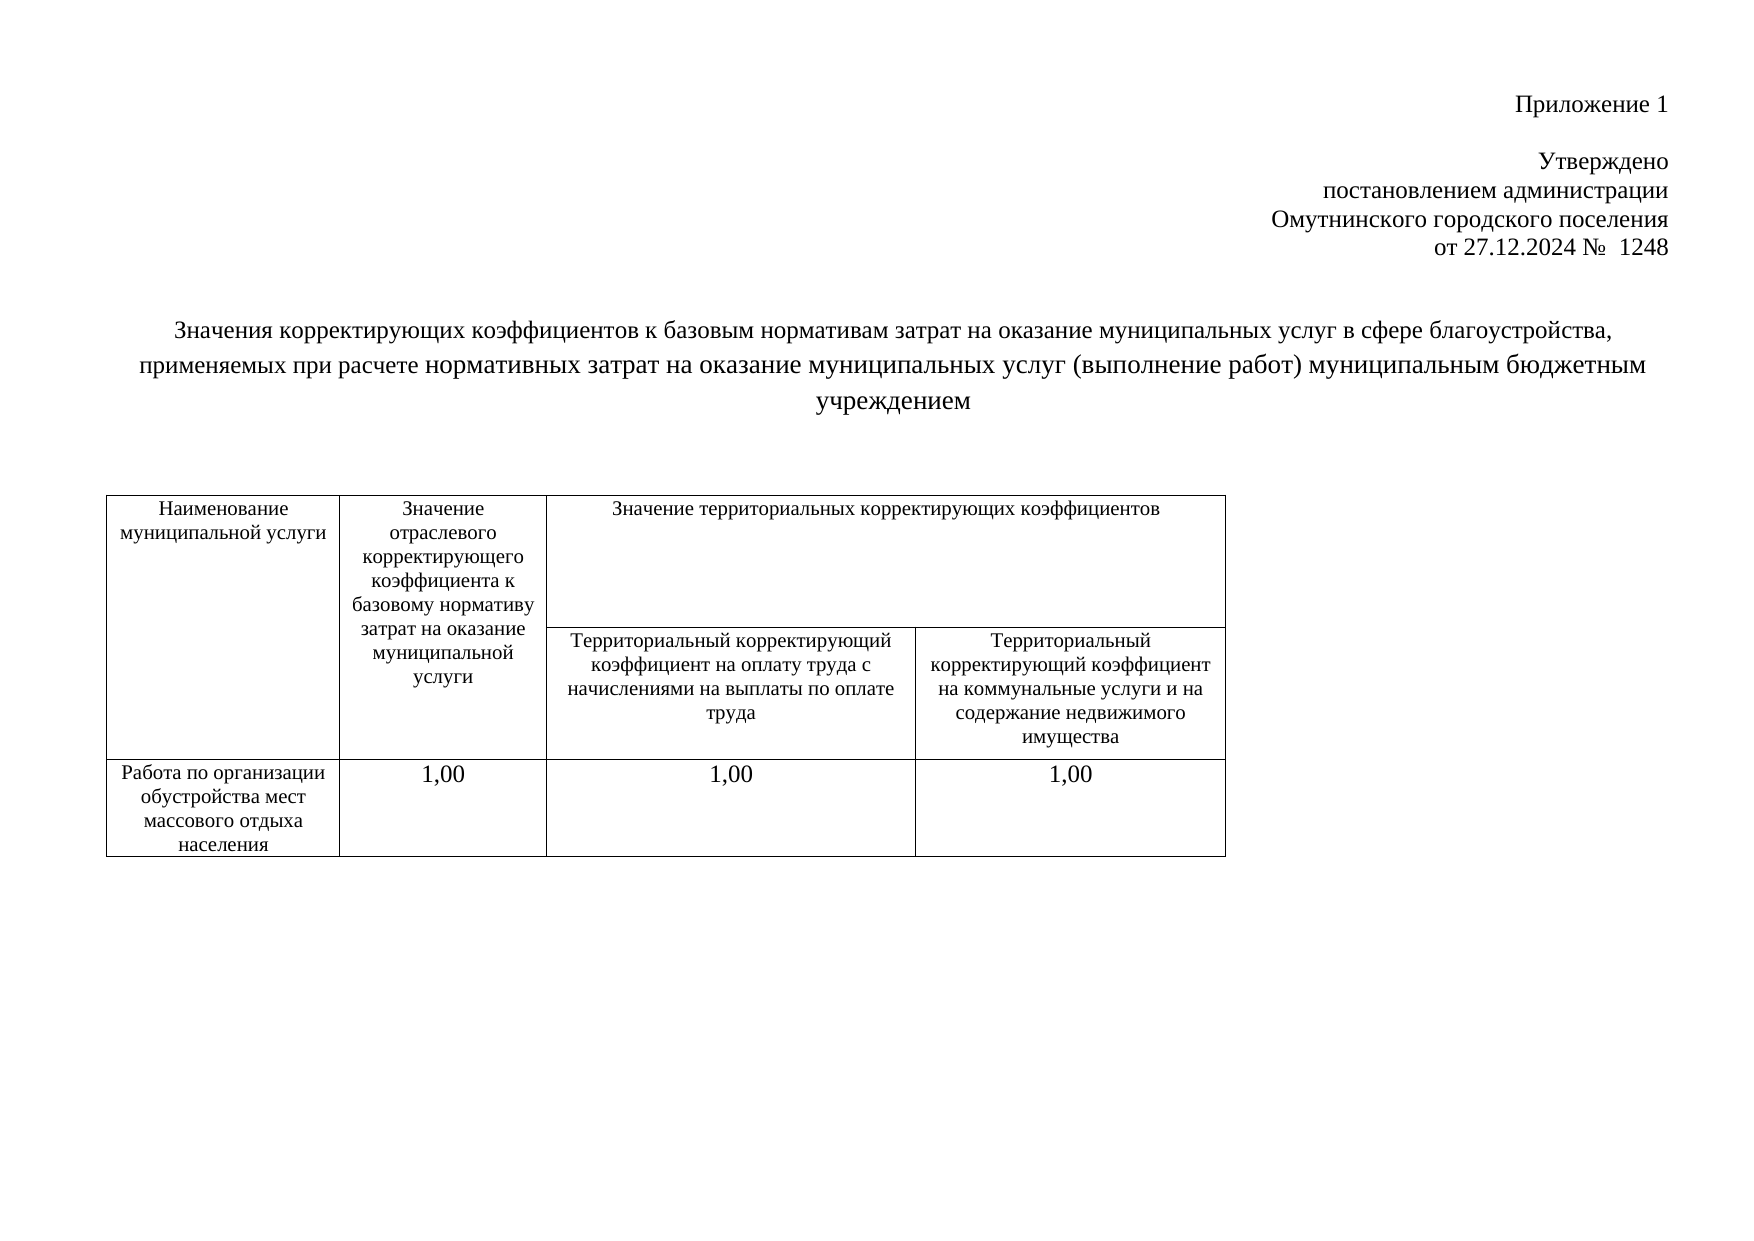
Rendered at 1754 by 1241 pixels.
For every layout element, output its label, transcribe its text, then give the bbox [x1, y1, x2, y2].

table_cell 1,00 [340, 760, 546, 856]
table_cell 1,00 [547, 760, 915, 856]
table_cell 1,00 [916, 760, 1225, 856]
text Омутнинского городского поселения [118, 204, 1668, 232]
table_cell Территориальный корректирующий коэффициент на коммунальные услуги и на содержание недвижимого имущества [916, 628, 1225, 758]
table_header Наименование муниципальной услуги [107, 496, 339, 758]
text постановлением администрации [118, 175, 1668, 204]
table_header Значение территориальных корректирующих коэффициентов [547, 496, 1225, 627]
table_cell Территориальный корректирующий коэффициент на оплату труда с начислениями на выплаты по оплате труда [547, 628, 915, 758]
table_header Значение отраслевого корректирующего коэффициента к базовому нормативу затрат на оказание муниципальной услуги [340, 496, 546, 758]
text Утверждено [118, 146, 1668, 175]
table_cell Работа по организации обустройства мест массового отдыха населения [107, 760, 339, 856]
text от 27.12.2024 № 1248 [118, 232, 1668, 261]
text Приложение 1 [118, 89, 1668, 117]
text Значения корректирующих коэффициентов к базовым нормативам затрат на оказание муниципальных услуг в сфере благоустройства, применяемых при расчете нормативных затрат на оказание муниципальных услуг (выполнение работ) муниципальным бюджетным учреждением [118, 315, 1668, 415]
